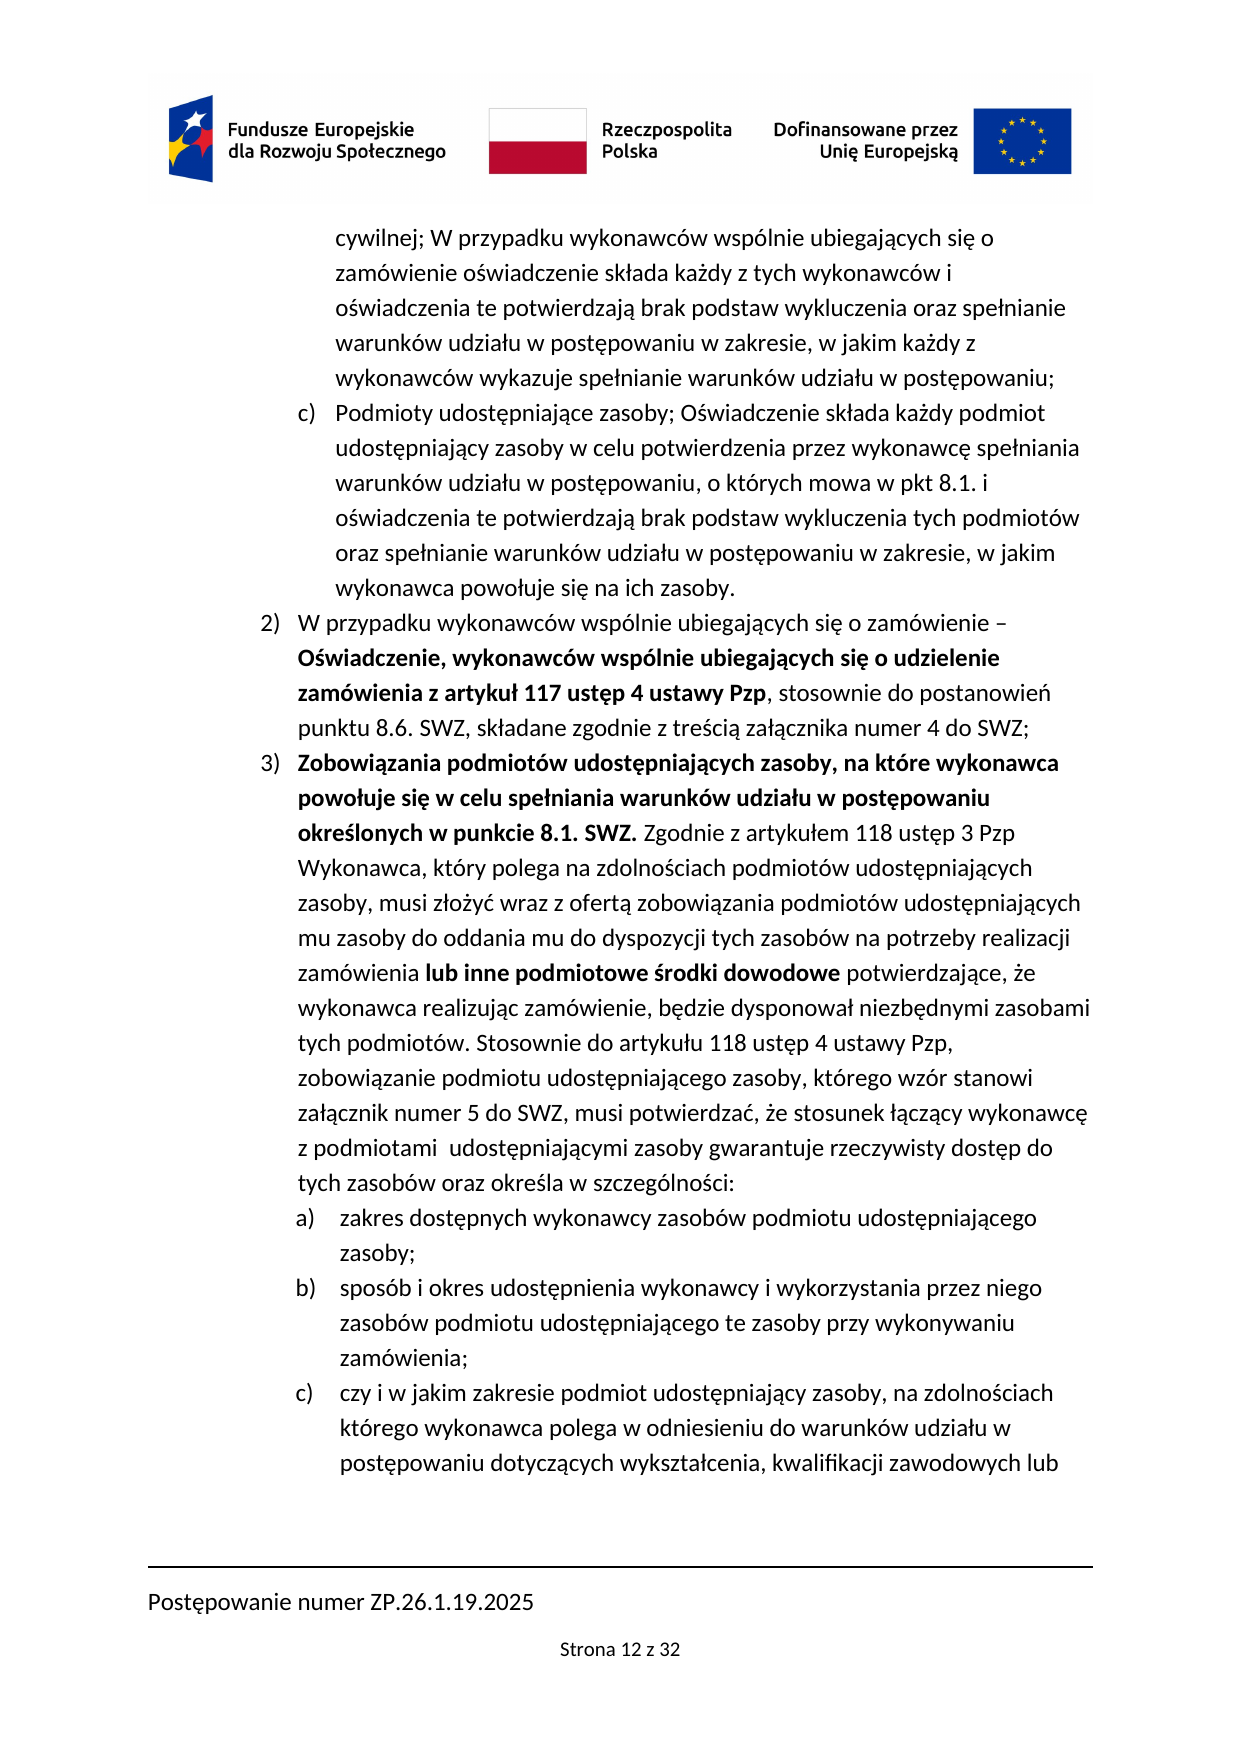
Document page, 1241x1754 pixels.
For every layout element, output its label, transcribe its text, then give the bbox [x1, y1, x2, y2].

list sposób i okres udostępnienia wykonawcy i wykorzystania przez niego zasobów podmiotu udostępniającego te zasoby przy wykonywaniu zamówienia; [295, 1272, 1093, 1373]
list zakres dostępnych wykonawcy zasobów podmiotu udostępniającego zasoby; [295, 1202, 1093, 1268]
picture [147, 73, 1093, 204]
list Podmioty udostępniające zasoby; Oświadczenie składa każdy podmiot udostępniający zasoby w celu potwierdzenia przez wykonawcę spełniania warunków udziału w postępowaniu, o których mowa w pkt 8.1. i oświadczenia te potwierdzają brak podstaw wykluczenia tych podmiotów oraz spełnianie warunków udziału w postępowaniu w zakresie, w jakim wykonawca powołuje się na ich zasoby. [298, 397, 1093, 603]
list W przypadku wykonawców wspólnie ubiegających się o zamówienie – Oświadczenie, wykonawców wspólnie ubiegających się o udzielenie zamówienia z artykuł 117 ustęp 4 ustawy Pzp, stosownie do postanowień punktu 8.6. SWZ, składane zgodnie z treścią załącznika numer 4 do SWZ; [260, 607, 1104, 743]
list Zobowiązania podmiotów udostępniających zasoby, na które wykonawca powołuje się w celu spełniania warunków udziału w postępowaniu określonych w punkcie 8.1. SWZ. Zgodnie z artykułem 118 ustęp 3 Pzp Wykonawca, który polega na zdolnościach podmiotów udostępniających zasoby, musi złożyć wraz z ofertą zobowiązania podmiotów udostępniających mu zasoby do oddania mu do dyspozycji tych zasobów na potrzeby realizacji zamówienia lub inne podmiotowe środki dowodowe potwierdzające, że wykonawca realizując zamówienie, będzie dysponował niezbędnymi zasobami tych podmiotów. Stosownie do artykułu 118 ustęp 4 ustawy Pzp, zobowiązanie podmiotu udostępniającego zasoby, którego wzór stanowi załącznik numer 5 do SWZ, musi potwierdzać, że stosunek łączący wykonawcę z podmiotami udostępniającymi zasoby gwarantuje rzeczywisty dostęp do tych zasobów oraz określa w szczególności: [260, 747, 1093, 1198]
